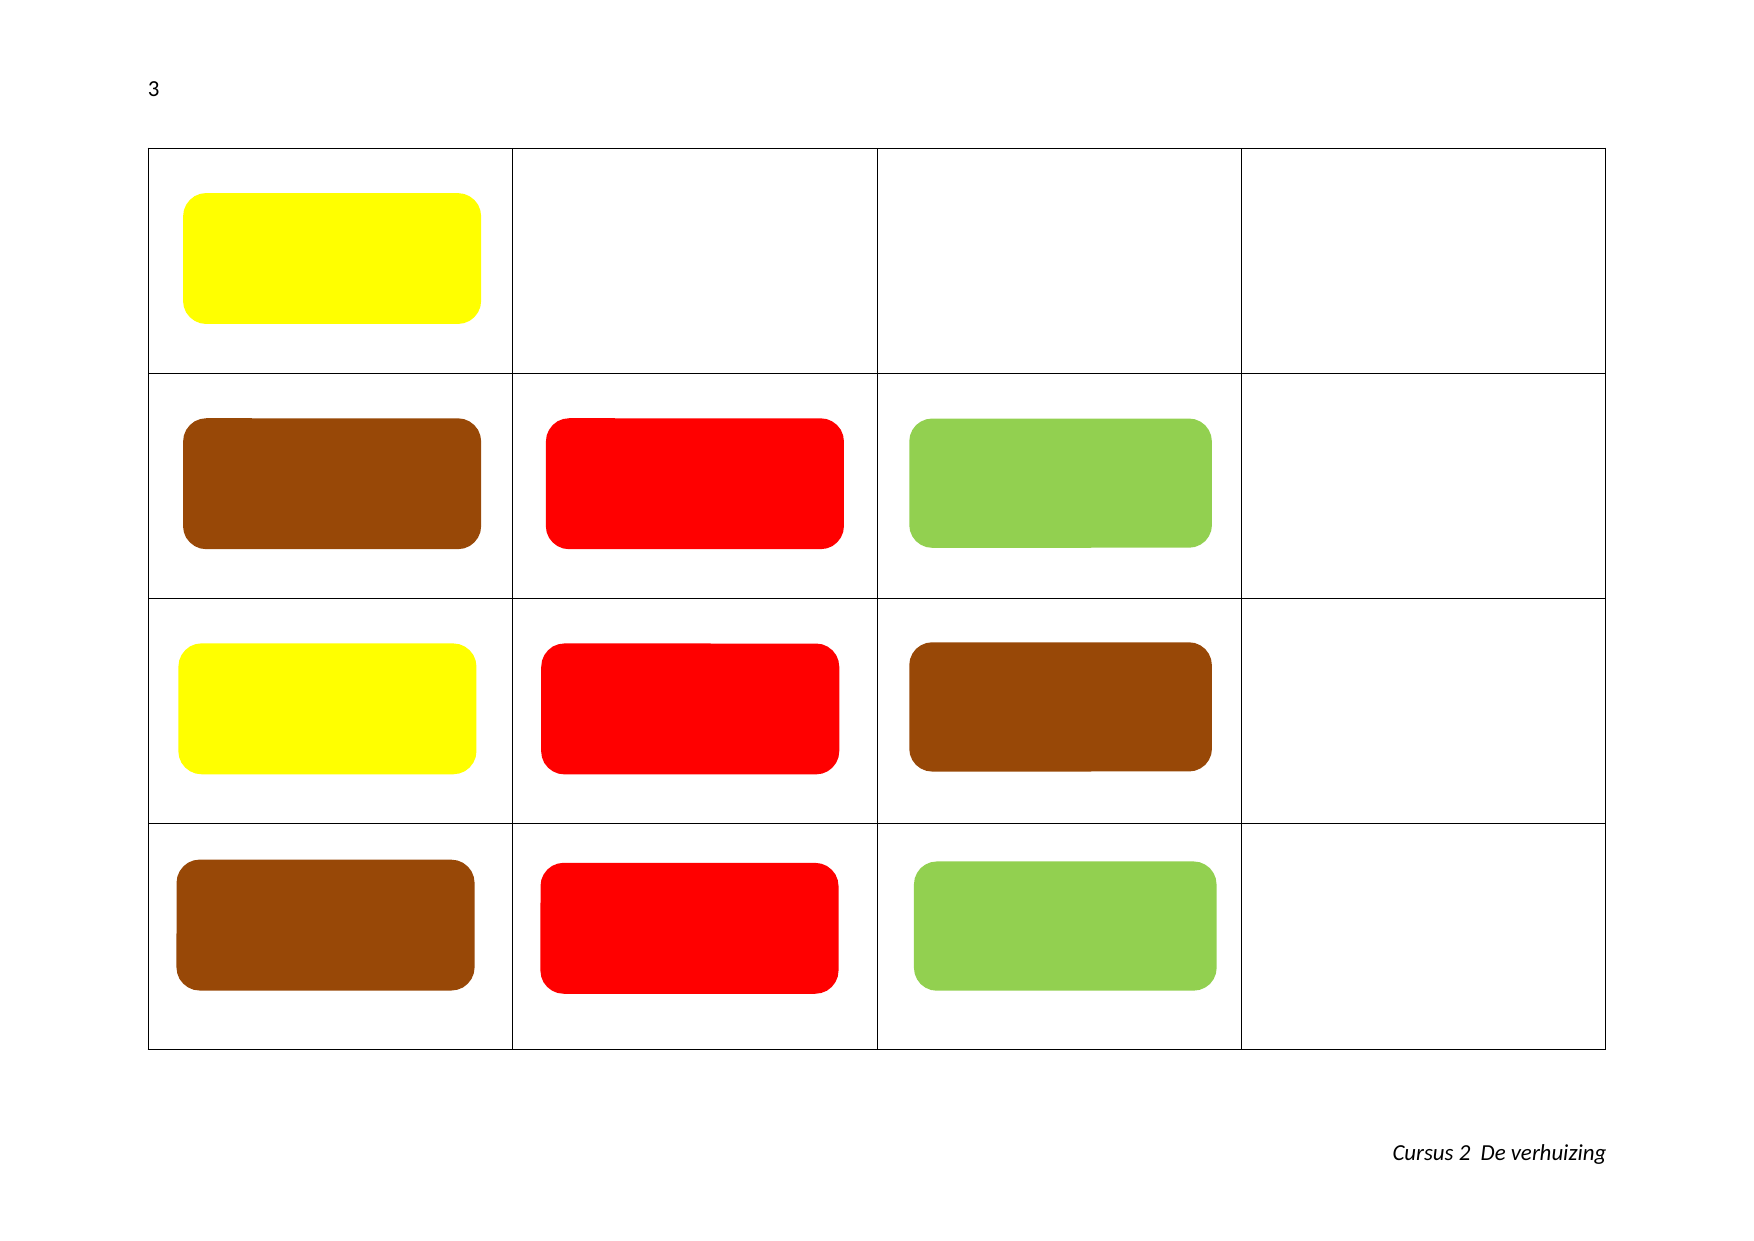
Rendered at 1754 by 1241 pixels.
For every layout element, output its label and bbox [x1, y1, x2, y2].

table_cell [878, 599, 1241, 823]
table_cell [878, 149, 1241, 373]
table_cell [149, 374, 512, 598]
table_cell [1242, 374, 1605, 598]
table_cell [1242, 599, 1605, 823]
table_cell [878, 374, 1241, 598]
table_cell [513, 149, 877, 373]
table_cell [513, 374, 877, 598]
table_cell [513, 599, 877, 823]
table_cell [1242, 824, 1605, 1048]
table_cell [149, 824, 512, 1048]
table_cell [513, 824, 877, 1048]
table_cell [878, 824, 1241, 1048]
table_cell [149, 599, 512, 823]
table_cell [1242, 149, 1605, 373]
table_cell [149, 149, 512, 373]
